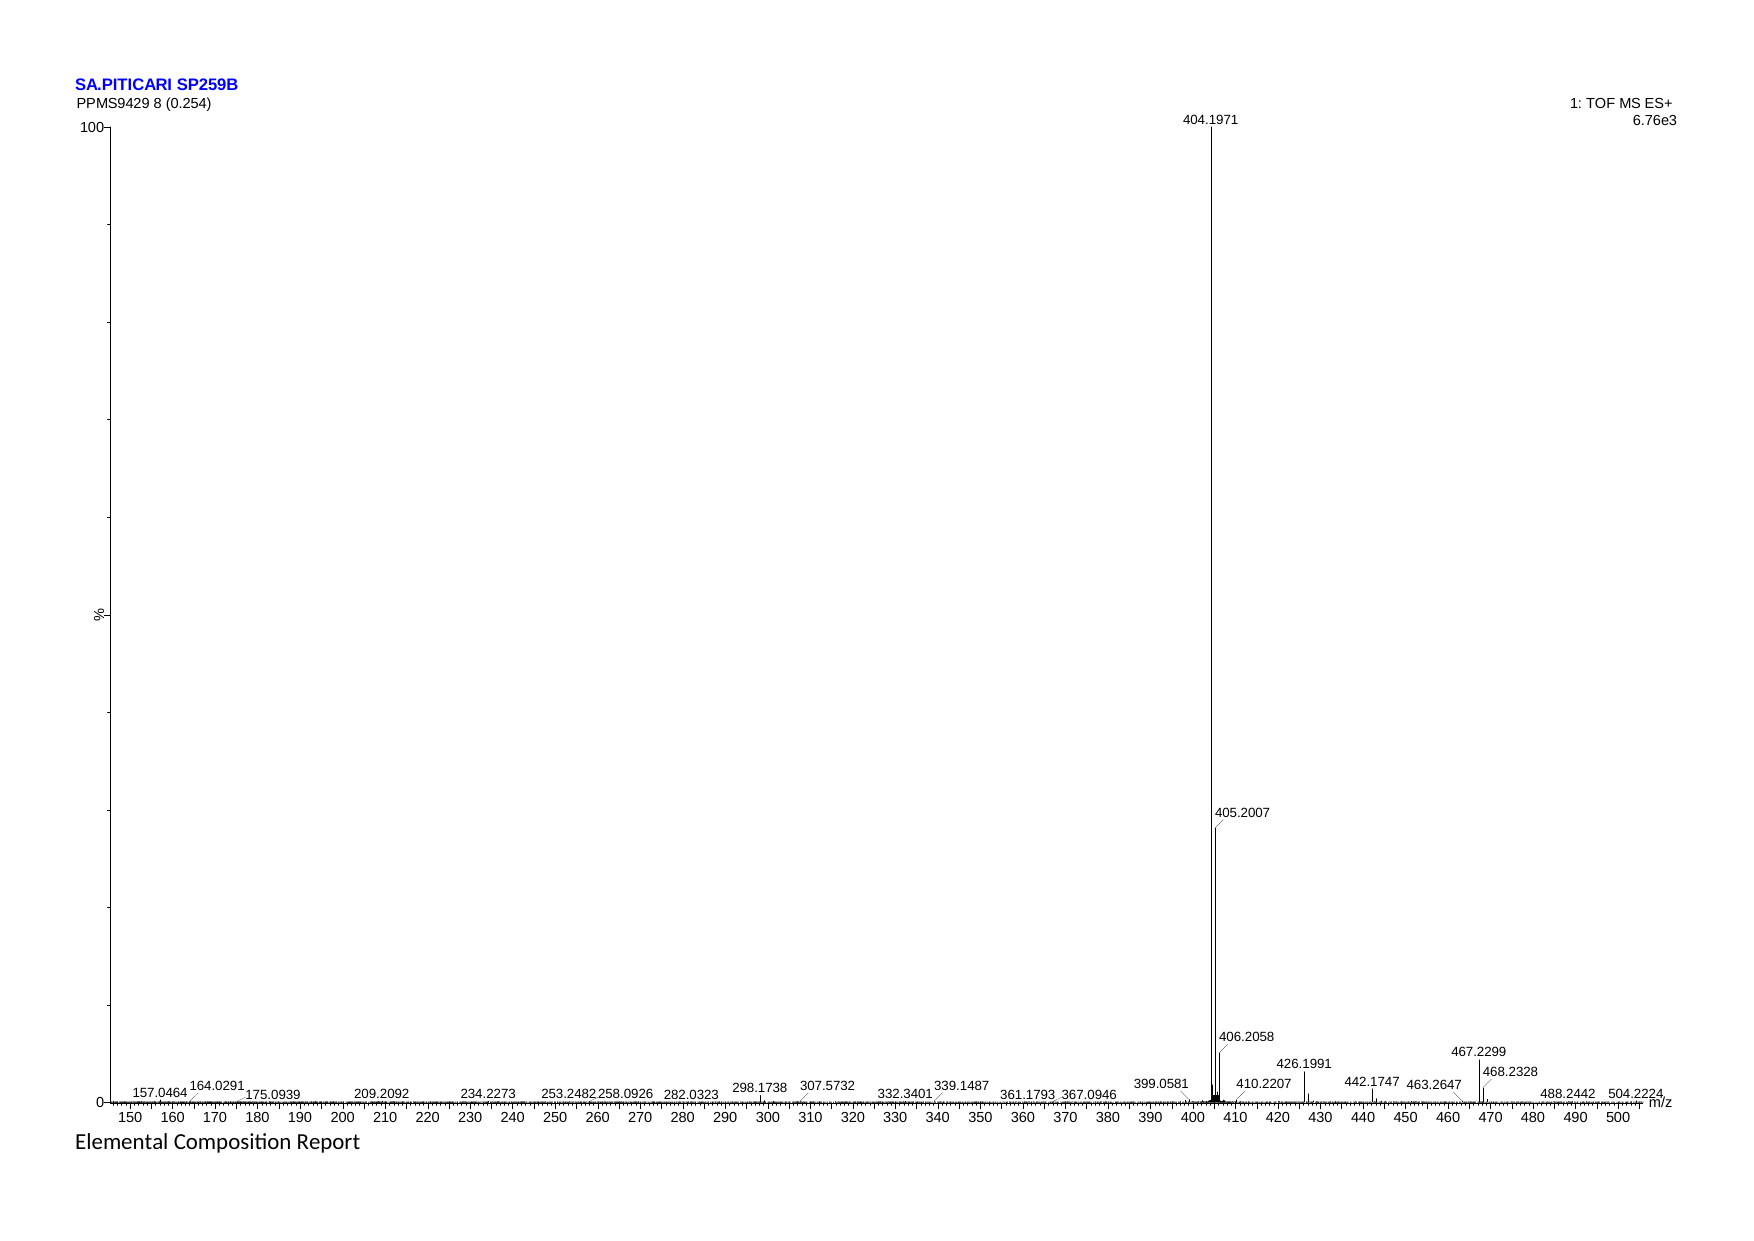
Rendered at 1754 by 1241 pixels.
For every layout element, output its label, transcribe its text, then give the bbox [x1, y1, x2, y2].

text Elemental Composition Report [75, 75, 1679, 1155]
